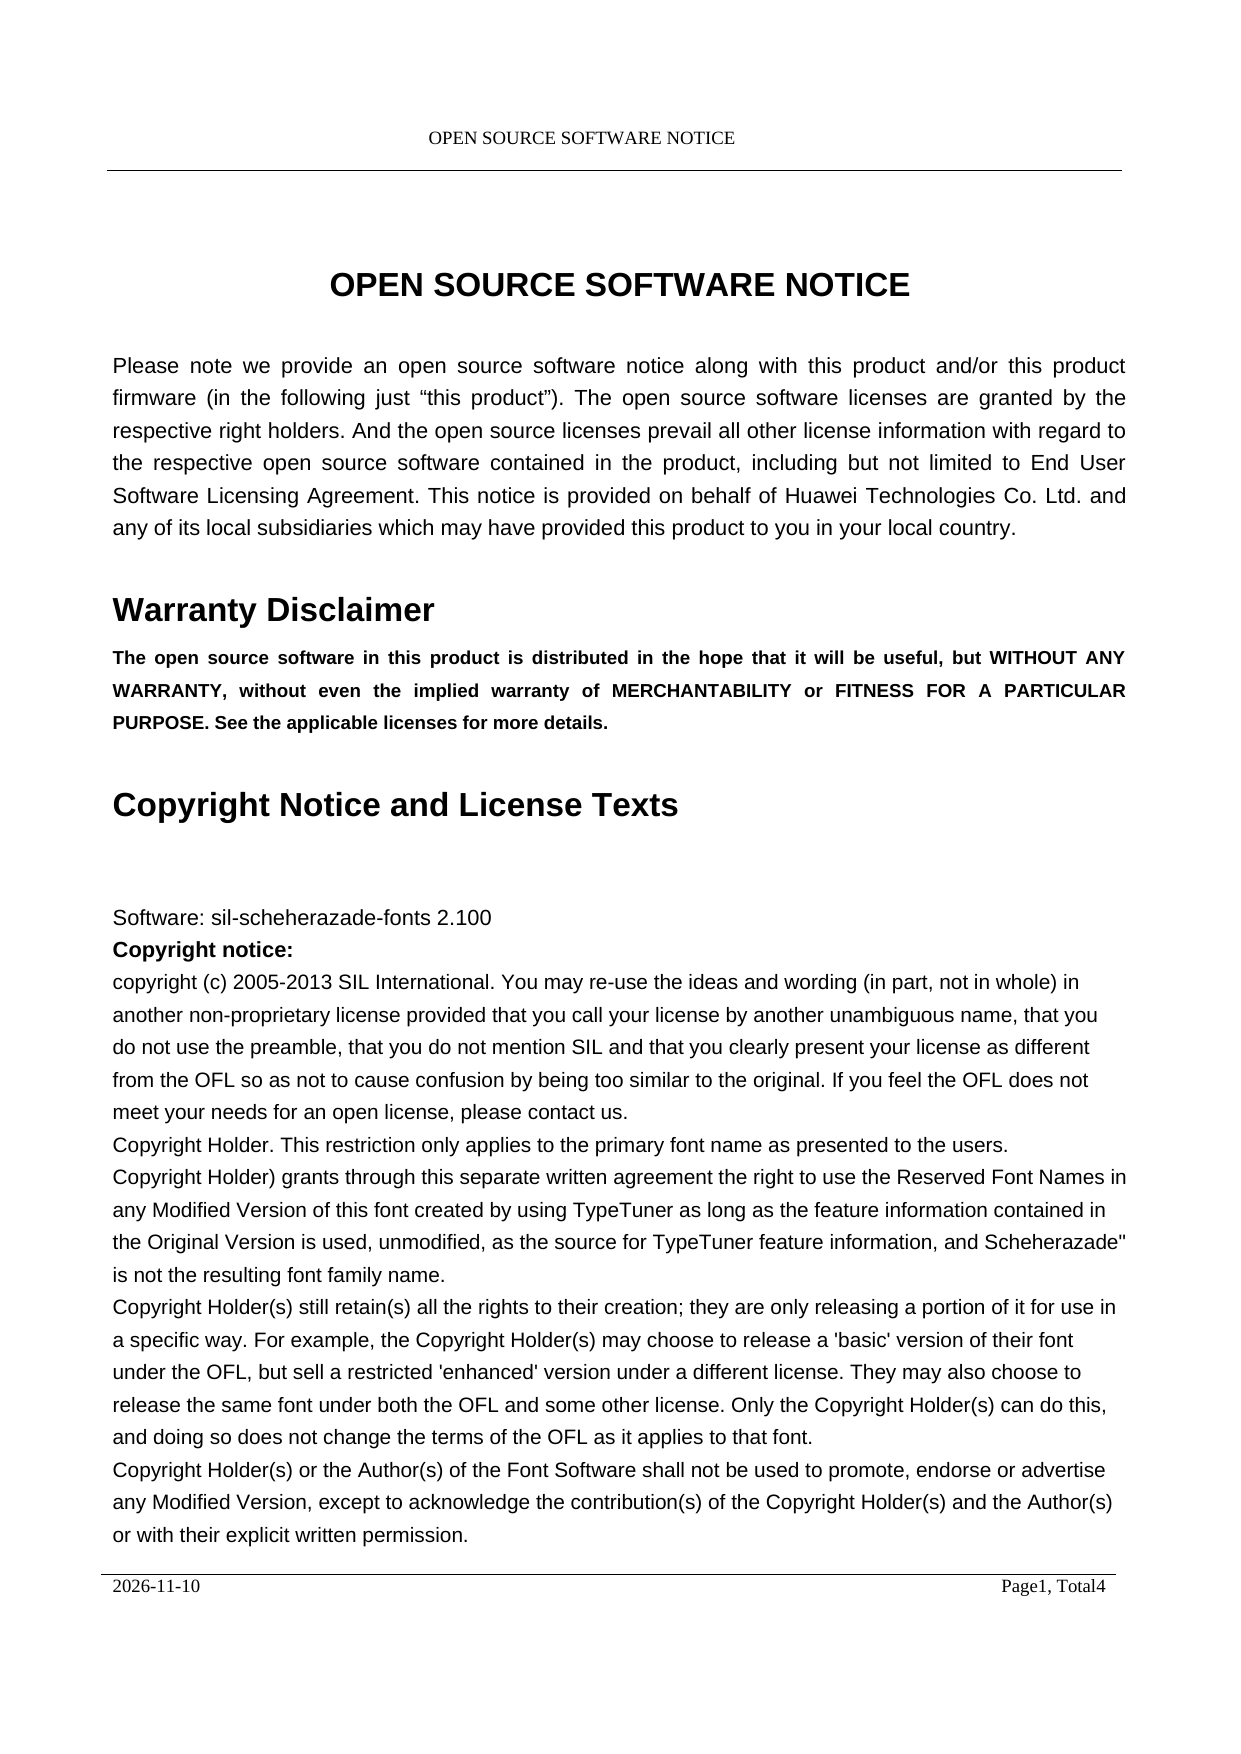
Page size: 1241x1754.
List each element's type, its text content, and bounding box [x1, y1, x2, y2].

text OPEN SOURCE SOFTWARE NOTICE [112, 251, 1128, 316]
text Copyright notice: [112, 933, 1128, 966]
text Copyright Holder(s) or the Author(s) of the Font Software shall not be used to promote, endorse or advertise any Modified Version, except to acknowledge the contribution(s) of the Copyright Holder(s) and the Author(s) or with their explicit written permission. [112, 1453, 1128, 1551]
text Copyright Holder(s) still retain(s) all the rights to their creation; they are only releasing a portion of it for use in a specific way. For example, the Copyright Holder(s) may choose to release a 'basic' version of their font under the OFL, but sell a restricted 'enhanced' version under a different license. They may also choose to release the same font under both the OFL and some other license. Only the Copyright Holder(s) can do this, and doing so does not change the terms of the OFL as it applies to that font. [112, 1291, 1128, 1453]
text Warranty Disclaimer [112, 576, 1128, 641]
text Software: sil-scheherazade-fonts 2.100 [112, 901, 1128, 933]
text Copyright Holder) grants through this separate written agreement the right to use the Reserved Font Names in any Modified Version of this font created by using TypeTuner as long as the feature information contained in the Original Version is used, unmodified, as the source for TypeTuner feature information, and Scheherazade" is not the resulting font family name. [112, 1161, 1128, 1291]
text Please note we provide an open source software notice along with this product and/or this product firmware (in the following just “this product”). The open source software licenses are granted by the respective right holders. And the open source licenses prevail all other license information with regard to the respective open source software contained in the product, including but not limited to End User Software Licensing Agreement. This notice is provided on behalf of Huawei Technologies Co. Ltd. and any of its local subsidiaries which may have provided this product to you in your local country. [112, 349, 1128, 544]
text copyright (c) 2005-2013 SIL International. You may re-use the ideas and wording (in part, not in whole) in another non-proprietary license provided that you call your license by another unambiguous name, that you do not use the preamble, that you do not mention SIL and that you clearly present your license as different from the OFL so as not to cause confusion by being too similar to the original. If you feel the OFL does not meet your needs for an open license, please contact us. [112, 966, 1128, 1128]
text The open source software in this product is distributed in the hope that it will be useful, but WITHOUT ANY WARRANTY, without even the implied warranty of MERCHANTABILITY or FITNESS FOR A PARTICULAR PURPOSE. See the applicable licenses for more details. [112, 641, 1128, 739]
text Copyright Notice and License Texts [112, 771, 1128, 836]
text Copyright Holder. This restriction only applies to the primary font name as presented to the users. [112, 1128, 1128, 1161]
